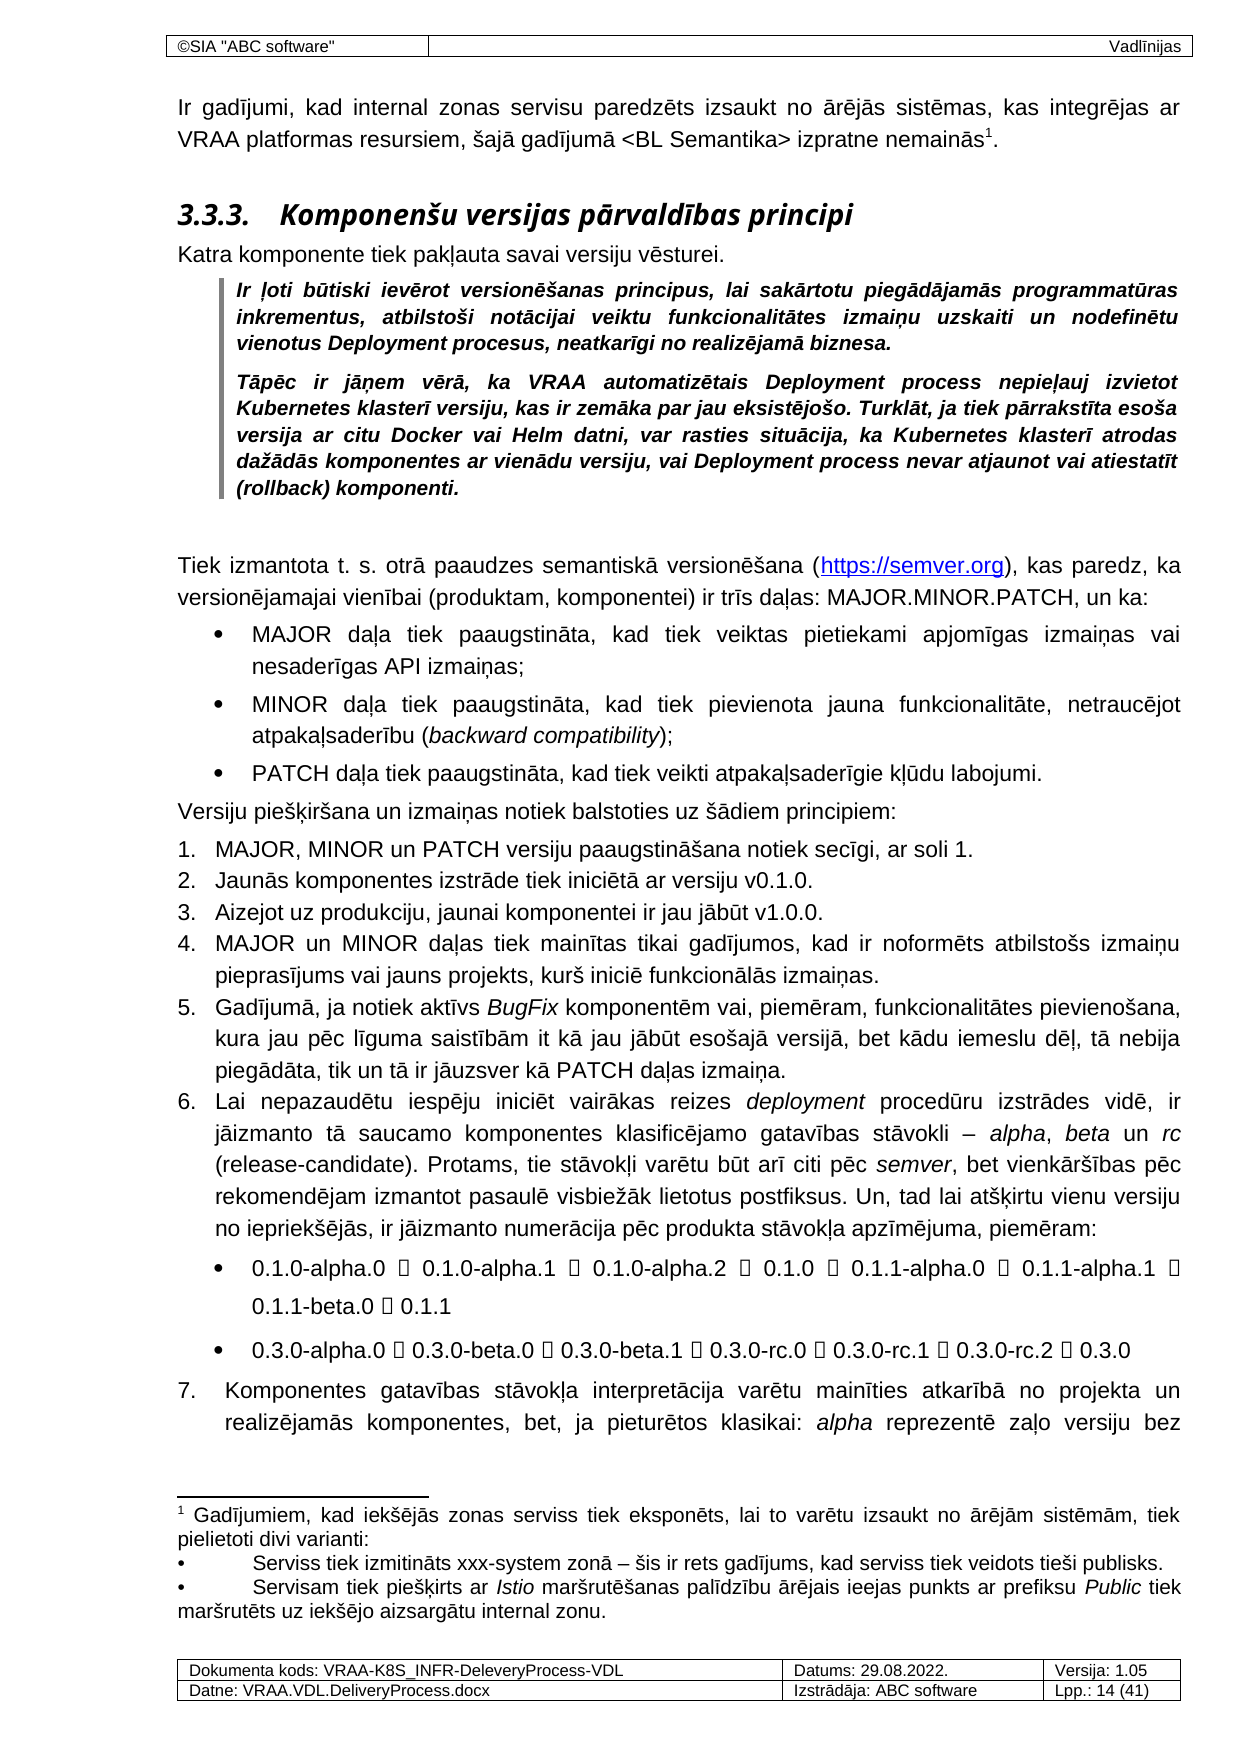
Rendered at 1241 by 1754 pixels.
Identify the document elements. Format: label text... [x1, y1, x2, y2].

list Lai nepazaudētu iespēju iniciēt vairākas reizes deployment procedūru izstrādes vidē, ir jāizmanto tā saucamo komponentes klasificējamo gatavības stāvokli – alpha, beta un rc (release-candidate). Protams, tie stāvokļi varētu būt arī citi pēc semver, bet vienkāršības pēc rekomendējam izmantot pasaulē visbiežāk lietotus postfiksus. Un, tad lai atšķirtu vienu versiju no iepriekšējās, ir jāizmanto numerācija pēc produkta stāvokļa apzīmējuma, piemēram: [177, 1088, 1181, 1241]
text Tāpēc ir jāņem vērā, ka VRAA automatizētais Deployment process nepieļauj izvietot Kubernetes klasterī versiju, kas ir zemāka par jau eksistējošo. Turklāt, ja tiek pārrakstīta esoša versija ar citu Docker vai Helm datni, var rasties situācija, ka Kubernetes klasterī atrodas dažādās komponentes ar vienādu versiju, vai Deployment process nevar atjaunot vai atiestatīt (rollback) komponenti. [224, 370, 1181, 499]
list PATCH daļa tiek paaugstināta, kad tiek veikti atpakaļsaderīgie kļūdu labojumi. [214, 760, 1181, 786]
list MINOR daļa tiek paaugstināta, kad tiek pievienota jauna funkcionalitāte, netraucējot atpakaļsaderību (backward compatibility); [214, 691, 1181, 749]
list Ir gadījumi, kad internal zonas servisu paredzēts izsaukt no ārējās sistēmas, kas integrējas ar VRAA platformas resursiem, šajā gadījumā <BL Semantika> izpratne nemainās. [177, 94, 1181, 152]
list Gadījumā, ja notiek aktīvs BugFix komponentēm vai, piemēram, funkcionalitātes pievienošana, kura jau pēc līguma saistībām it kā jau jābūt esošajā versijā, bet kādu iemeslu dēļ, tā nebija piegādāta, tik un tā ir jāuzsver kā PATCH daļas izmaiņa. [177, 993, 1181, 1083]
list Jaunās komponentes izstrāde tiek iniciētā ar versiju v0.1.0. [177, 867, 1181, 894]
list MAJOR un MINOR daļas tiek mainītas tikai gadījumos, kad ir noformēts atbilstošs izmaiņu pieprasījums vai jauns projekts, kurš iniciē funkcionālās izmaiņas. [177, 930, 1181, 988]
list MAJOR, MINOR un PATCH versiju paaugstināšana notiek secīgi, ar soli 1. [177, 836, 1181, 862]
list Aizejot uz produkciju, jaunai komponentei ir jau jābūt v1.0.0. [177, 899, 1181, 925]
list MAJOR daļa tiek paaugstināta, kad tiek veiktas pietiekami apjomīgas izmaiņas vai nesaderīgas API izmaiņas; [214, 621, 1181, 679]
text Katra komponente tiek pakļauta savai versiju vēsturei. [177, 241, 1181, 267]
subtitle Komponenšu versijas pārvaldības principi [177, 194, 1181, 234]
text Versiju piešķiršana un izmaiņas notiek balstoties uz šādiem principiem: [177, 798, 1181, 824]
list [177, 1377, 1181, 1435]
list 0.3.0-alpha.0  0.3.0-beta.0  0.3.0-beta.1  0.3.0-rc.0  0.3.0-rc.1  0.3.0-rc.2  0.3.0 [214, 1333, 1181, 1365]
text Ir ļoti būtiski ievērot versionēšanas principus, lai sakārtotu piegādājamās programmatūras inkrementus, atbilstoši notācijai veiktu funkcionalitātes izmaiņu uzskaiti un nodefinētu vienotus Deployment procesus, neatkarīgi no realizējamā biznesa. [224, 278, 1181, 355]
text Tiek izmantota t. s. otrā paaudzes semantiskā versionēšana (https://semver.org), kas paredz, ka versionējamajai vienībai (produktam, komponentei) ir trīs daļas: MAJOR.MINOR.PATCH, un ka: [177, 552, 1181, 610]
list 0.1.0-alpha.0  0.1.0-alpha.1  0.1.0-alpha.2  0.1.0  0.1.1-alpha.0  0.1.1-alpha.1  0.1.1-beta.0  0.1.1 [214, 1252, 1181, 1321]
